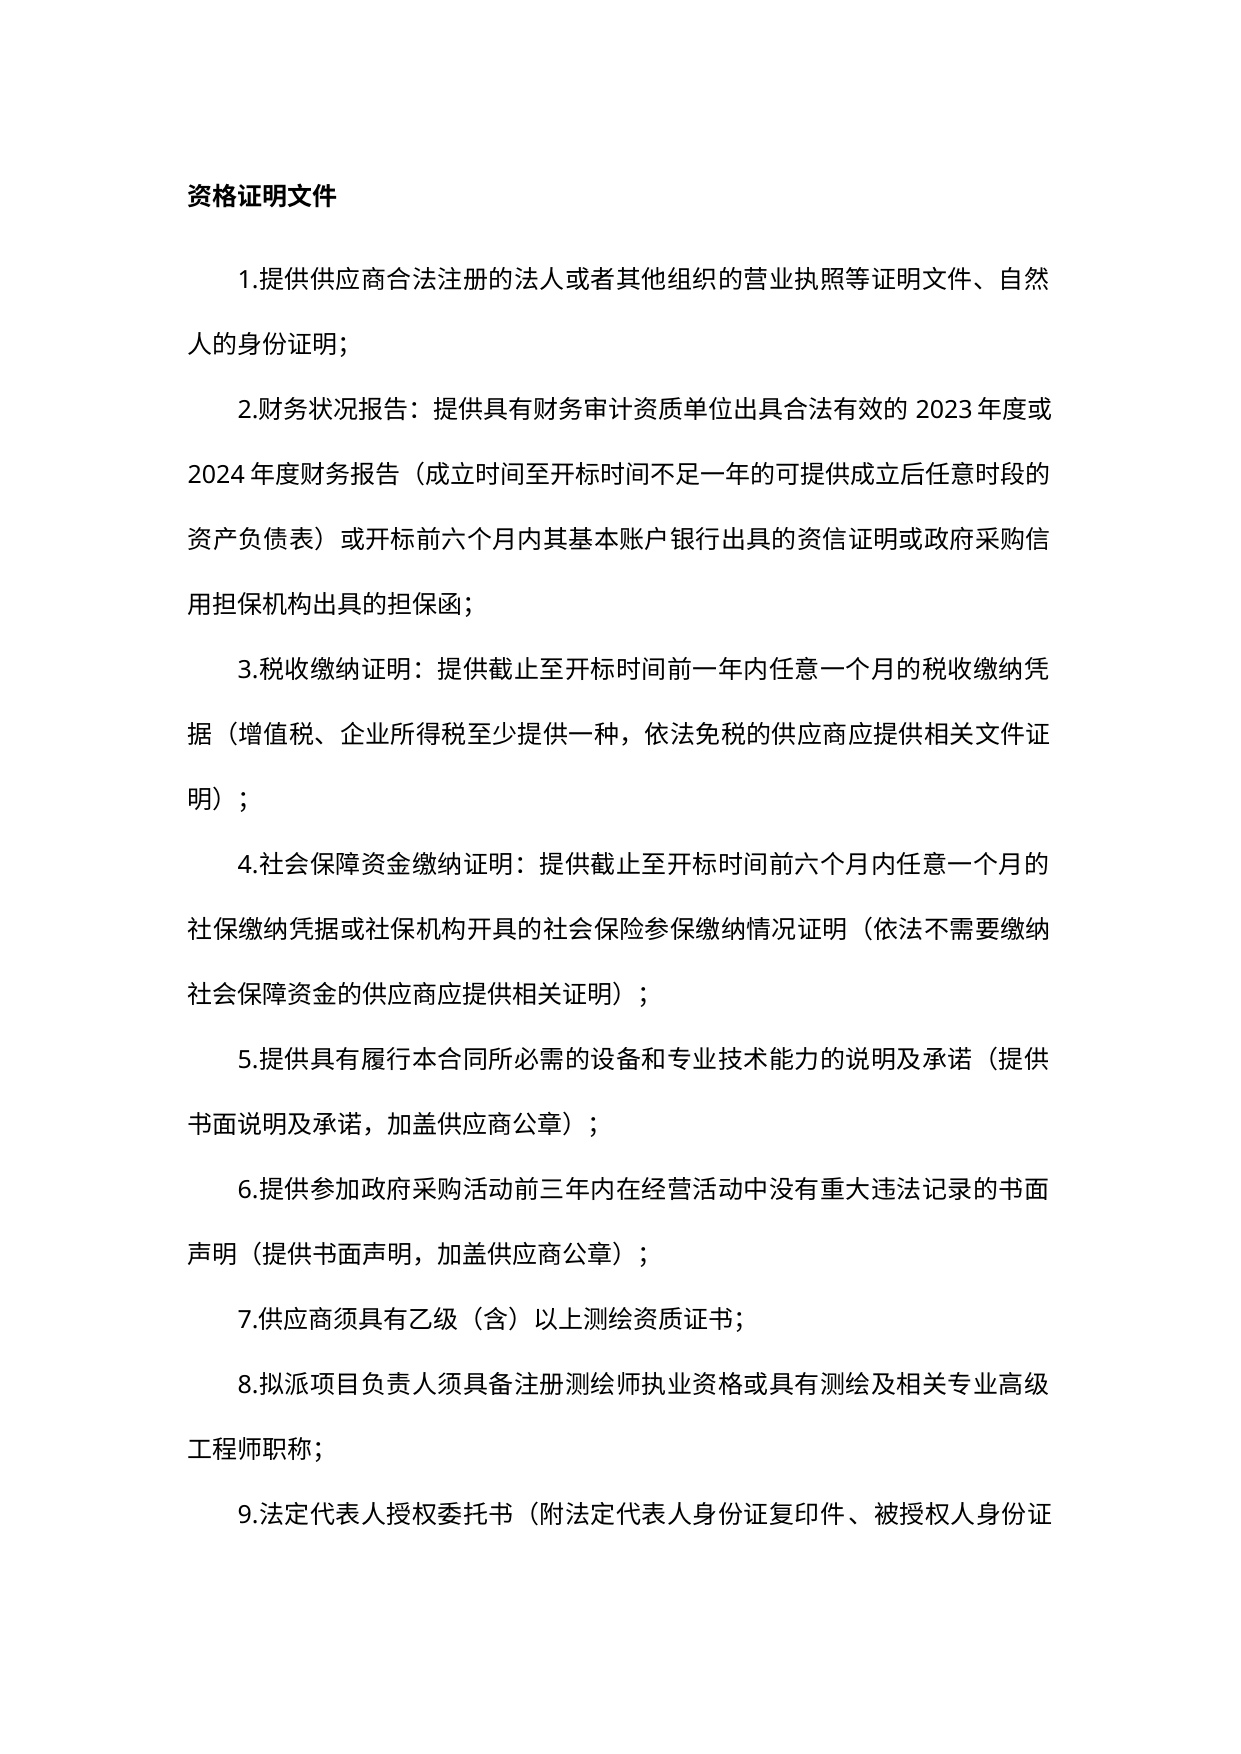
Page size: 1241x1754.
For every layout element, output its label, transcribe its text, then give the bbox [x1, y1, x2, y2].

text 5.提供具有履行本合同所必需的设备和专业技术能力的说明及承诺（提供书面说明及承诺，加盖供应商公章）； [187, 1025, 1053, 1155]
text 2.财务状况报告：提供具有财务审计资质单位出具合法有效的2023年度或2024年度财务报告（成立时间至开标时间不足一年的可提供成立后任意时段的资产负债表）或开标前六个月内其基本账户银行出具的资信证明或政府采购信用担保机构出具的担保函； [187, 375, 1053, 635]
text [187, 1480, 1053, 1545]
text 7.供应商须具有乙级（含）以上测绘资质证书； [187, 1285, 1053, 1350]
text 资格证明文件 [187, 162, 1053, 227]
text 8.拟派项目负责人须具备注册测绘师执业资格或具有测绘及相关专业高级工程师职称； [187, 1350, 1053, 1480]
text 3.税收缴纳证明：提供截止至开标时间前一年内任意一个月的税收缴纳凭据（增值税、企业所得税至少提供一种，依法免税的供应商应提供相关文件证明）； [187, 635, 1053, 830]
text 4.社会保障资金缴纳证明：提供截止至开标时间前六个月内任意一个月的社保缴纳凭据或社保机构开具的社会保险参保缴纳情况证明（依法不需要缴纳社会保障资金的供应商应提供相关证明）； [187, 830, 1053, 1025]
text 1.提供供应商合法注册的法人或者其他组织的营业执照等证明文件、自然人的身份证明； [187, 245, 1053, 375]
text 6.提供参加政府采购活动前三年内在经营活动中没有重大违法记录的书面声明（提供书面声明，加盖供应商公章）； [187, 1155, 1053, 1285]
